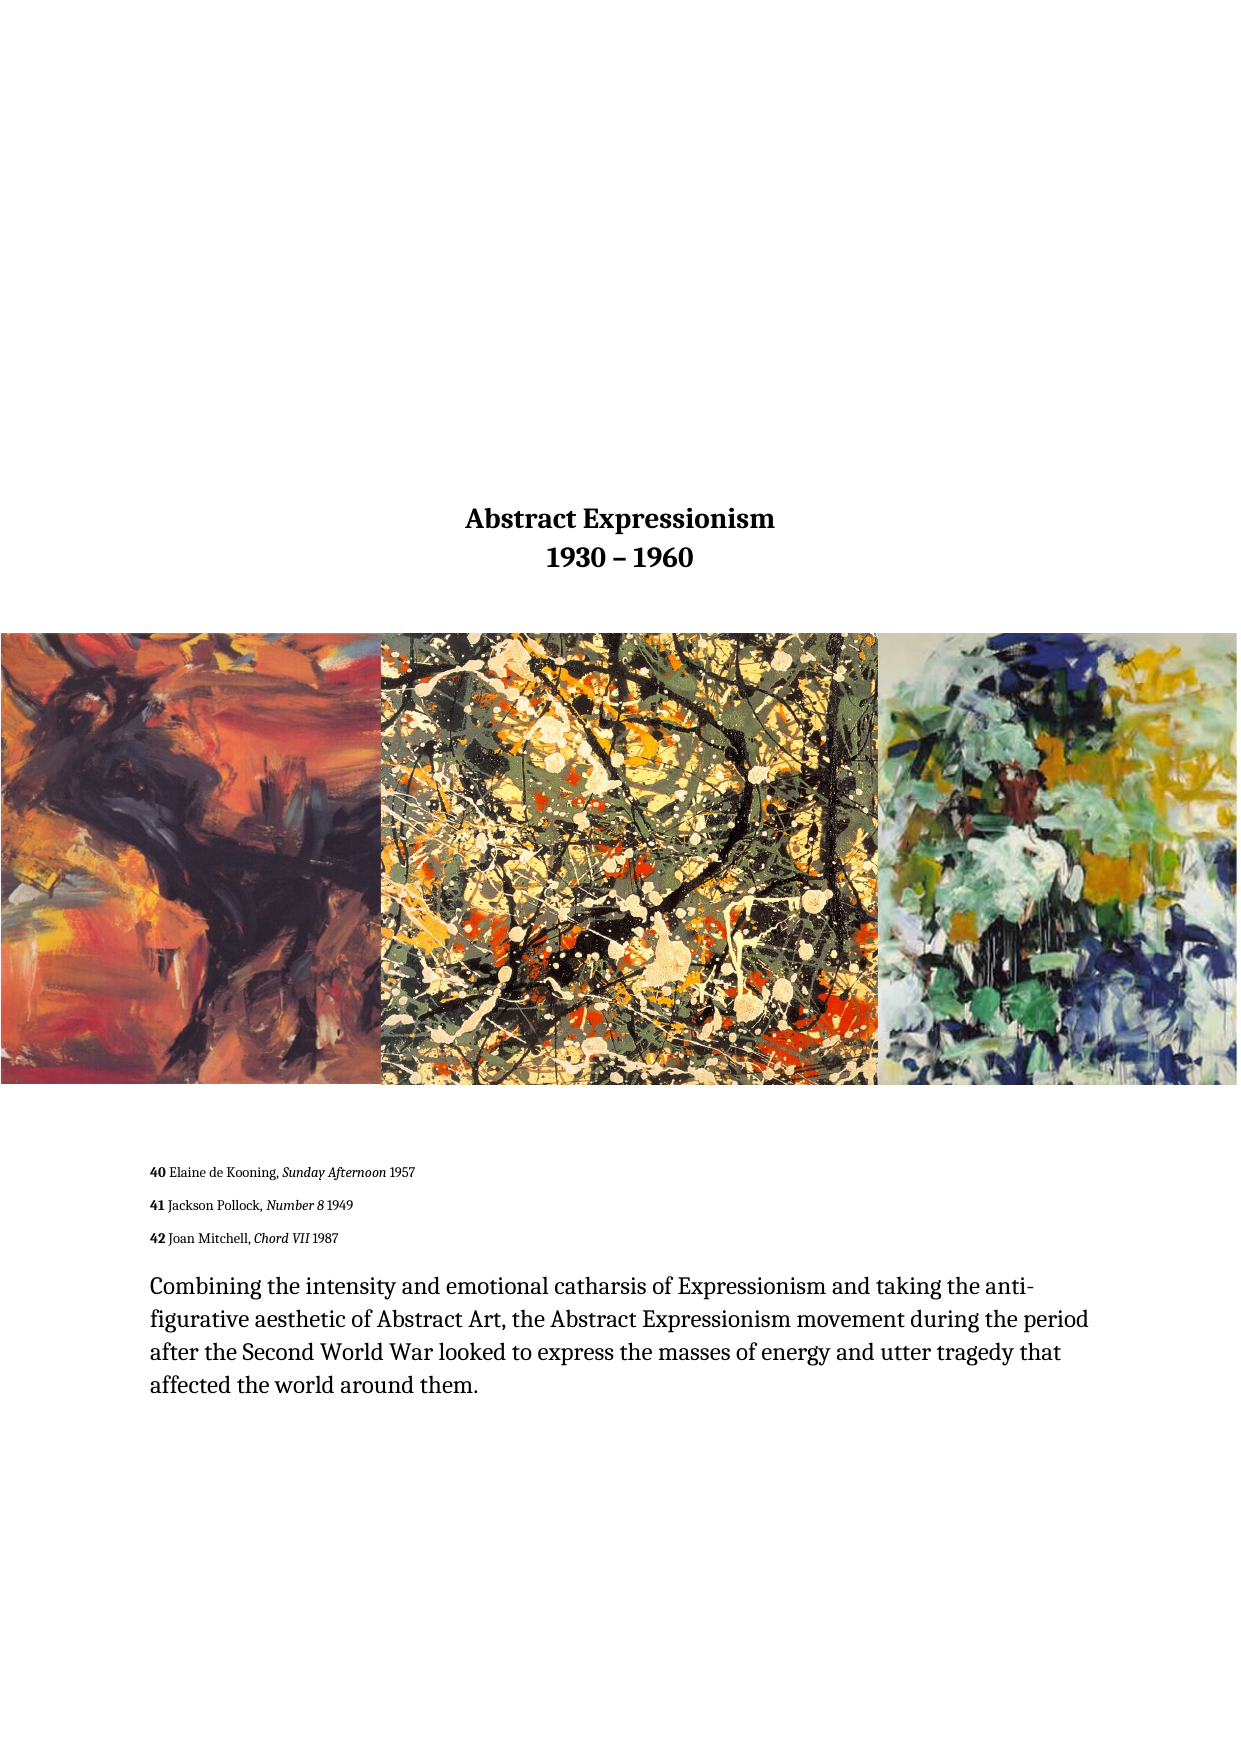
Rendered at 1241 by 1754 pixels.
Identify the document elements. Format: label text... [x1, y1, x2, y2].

picture [0, 633, 1240, 1084]
subtitle Abstract Expressionism 1930 – 1960 [150, 502, 1090, 574]
